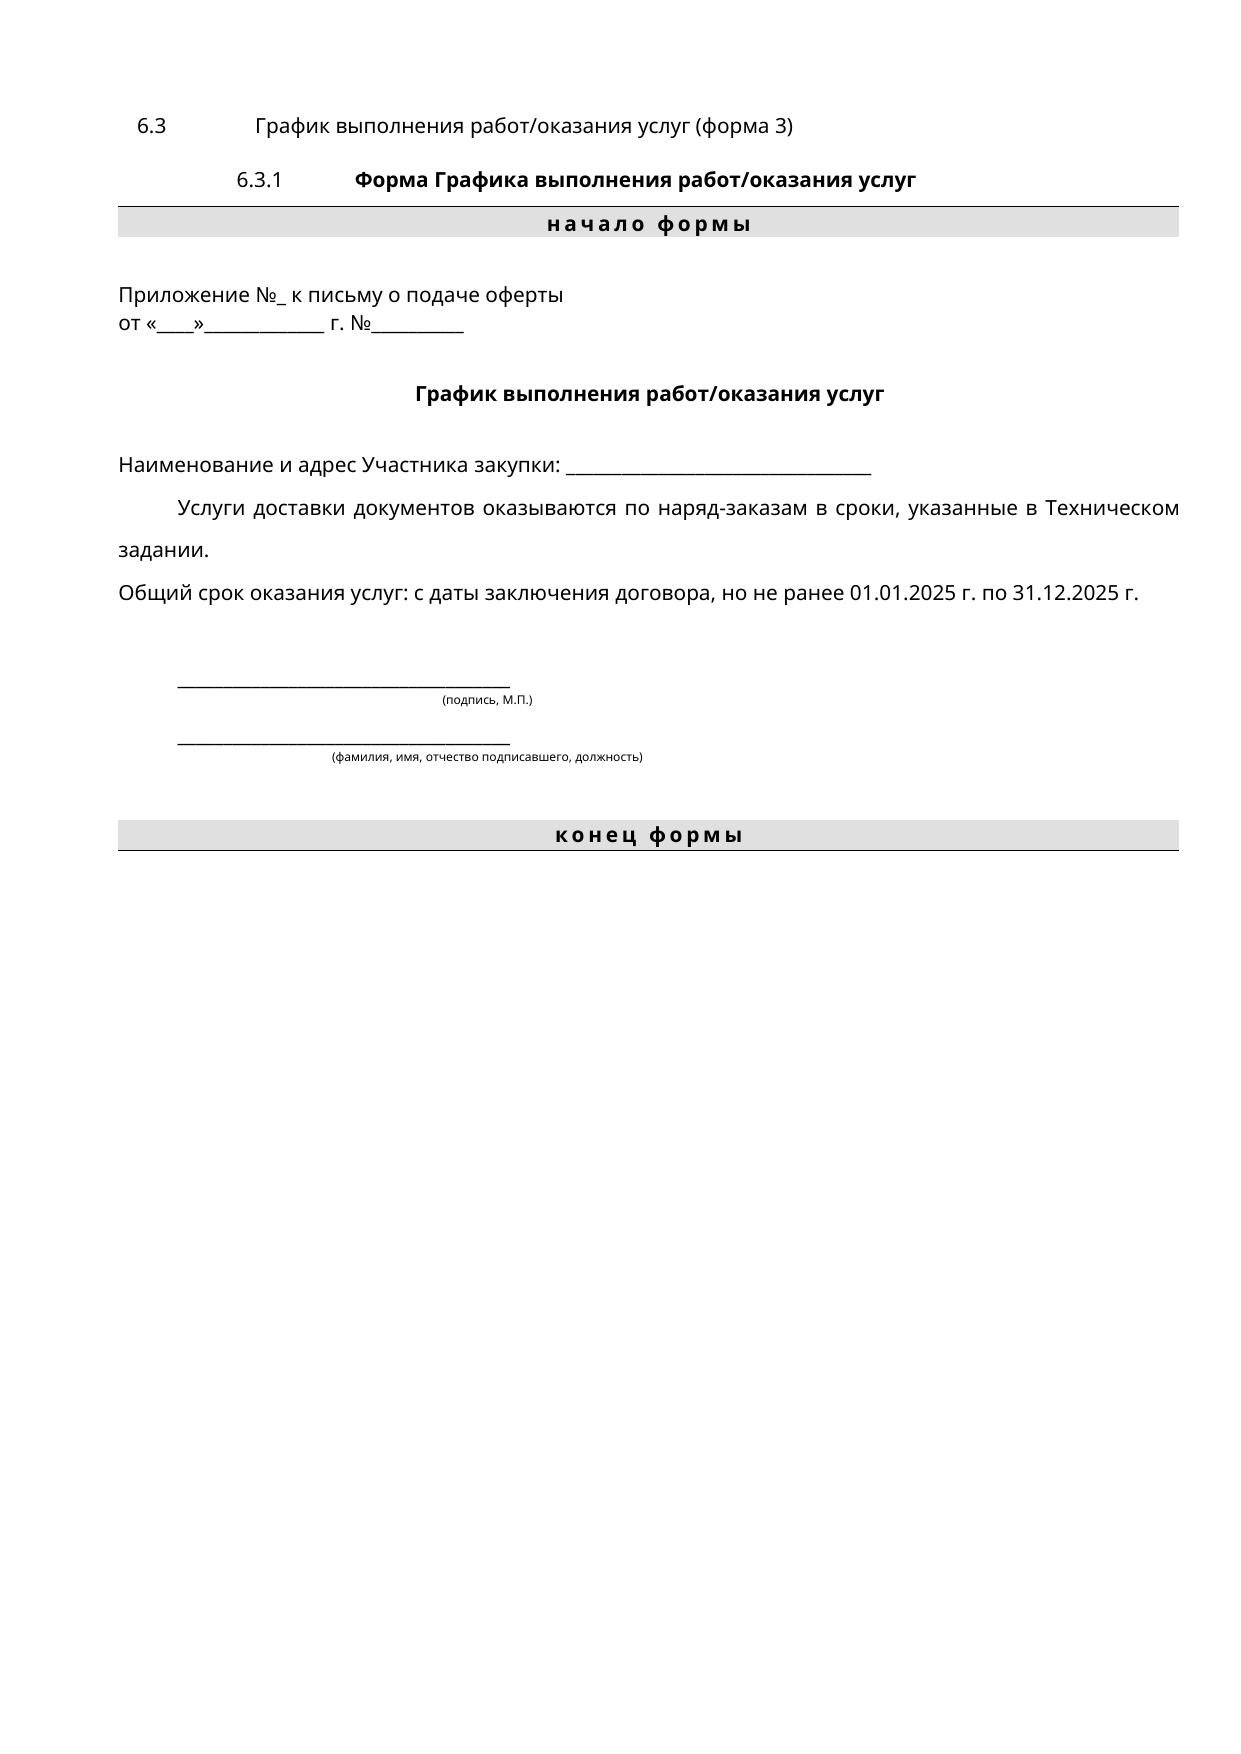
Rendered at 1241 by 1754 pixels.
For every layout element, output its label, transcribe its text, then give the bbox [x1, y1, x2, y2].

text конец формы [118, 820, 1179, 850]
text (подпись, М.П.) [118, 692, 797, 720]
text Наименование и адрес Участника закупки: _________________________________ [118, 450, 1181, 479]
text ____________________________________ [118, 663, 1181, 692]
text Услуги доставки документов оказываются по наряд-заказам в сроки, указанные в Техническом задании. Общий срок оказания услуг: с даты заключения договора, но не ранее 01.01.2025 г. по 31.12.2025 г. [118, 493, 1181, 607]
text График выполнения работ/оказания услуг [118, 379, 1181, 408]
text ____________________________________ [118, 720, 1181, 749]
list Форма Графика выполнения работ/оказания услуг [236, 165, 1181, 193]
text начало формы [118, 207, 1179, 237]
text (фамилия, имя, отчество подписавшего, должность) [118, 749, 797, 777]
text Приложение №_ к письму о подаче оферты от «____»_____________ г. №__________ [118, 280, 1181, 337]
subtitle График выполнения работ/оказания услуг (форма 3) [137, 111, 1181, 140]
